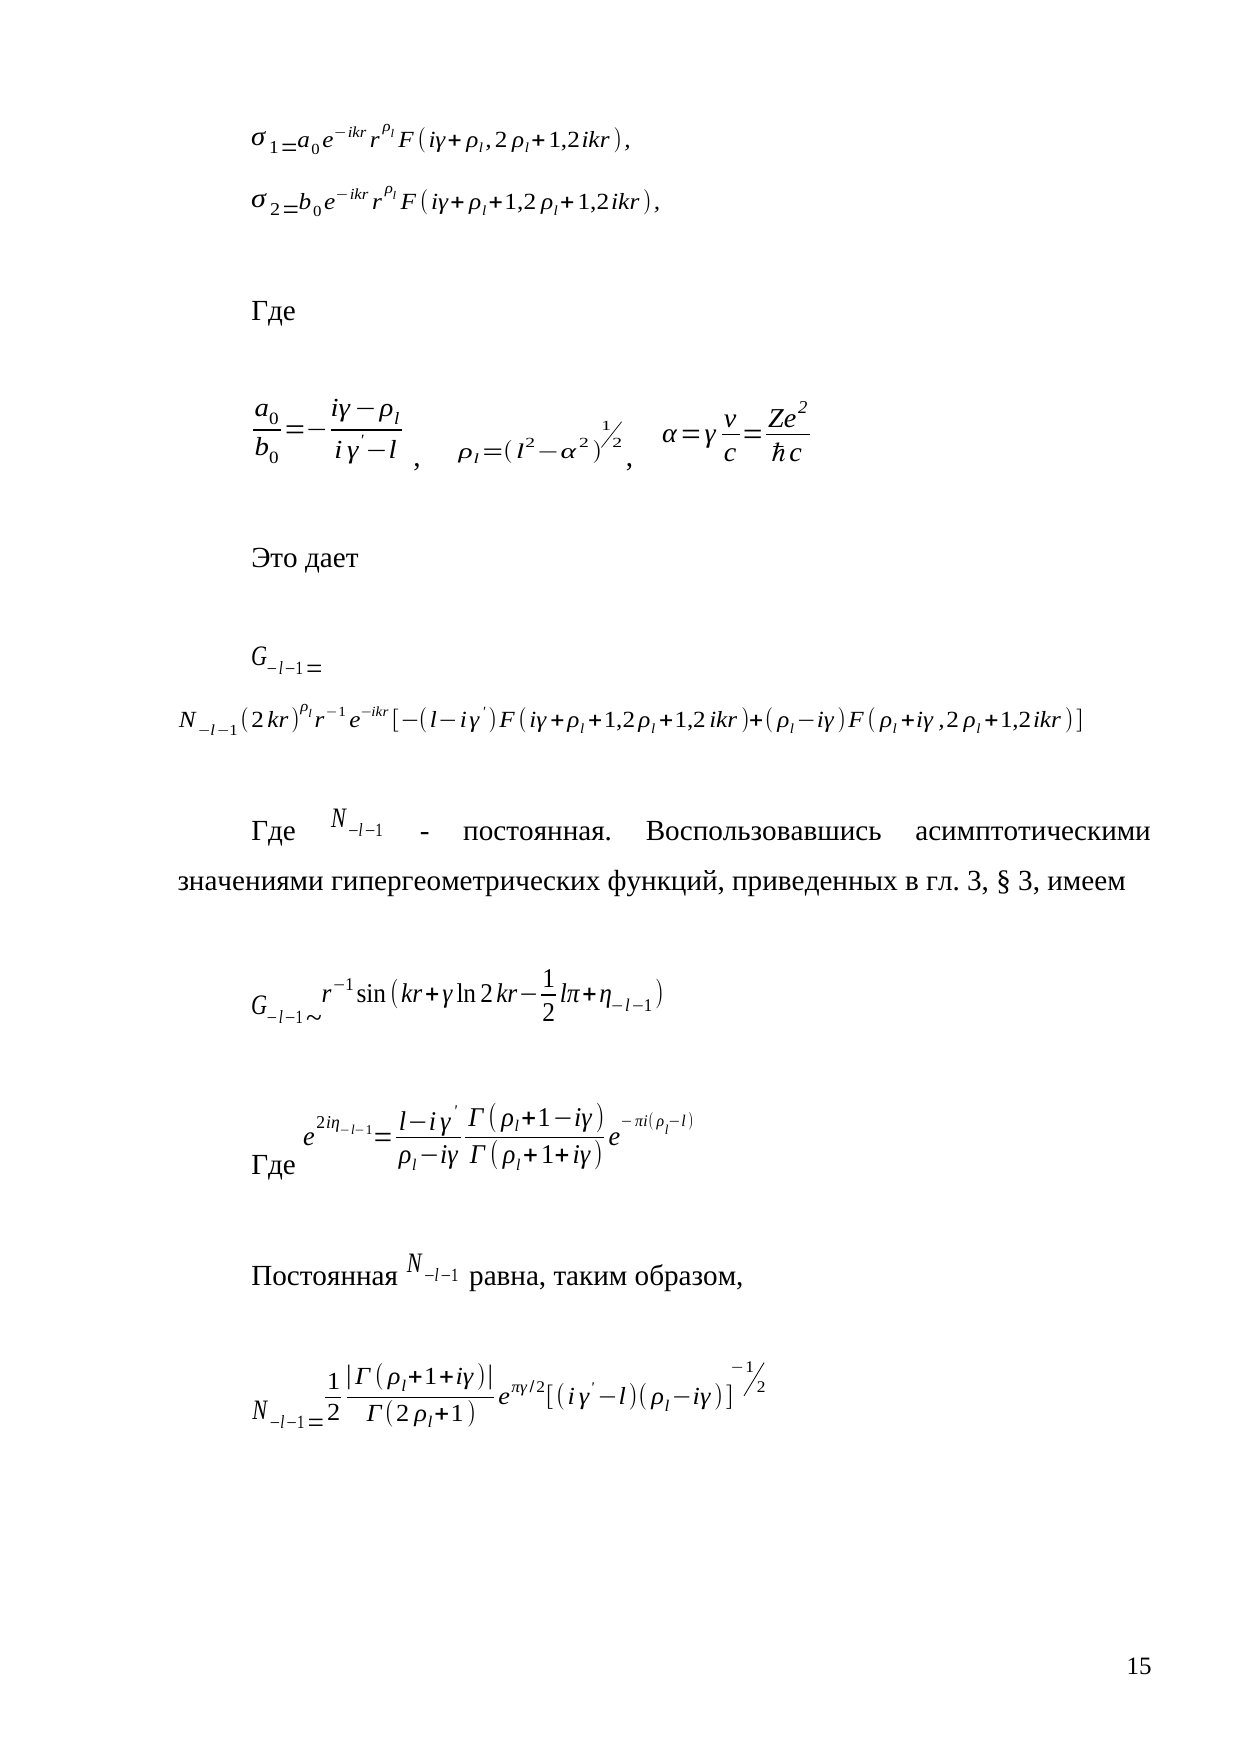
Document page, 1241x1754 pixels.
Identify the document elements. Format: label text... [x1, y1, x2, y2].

text = [177, 1359, 1152, 1438]
text = [177, 641, 1152, 738]
text Где [177, 293, 1152, 326]
text = [177, 118, 1152, 163]
text = [177, 180, 1152, 226]
text Где - постоянная. Воспользовавшись асимптотическими значениями гипергеометрических функций, приведенных в гл. 3, § 3, имеем [177, 802, 1152, 897]
text , , [177, 393, 1152, 473]
text ~ [177, 964, 1152, 1034]
text Это дает [177, 540, 1152, 573]
text Где [177, 1101, 1152, 1181]
text Постоянная равна, таким образом, [177, 1248, 1152, 1292]
